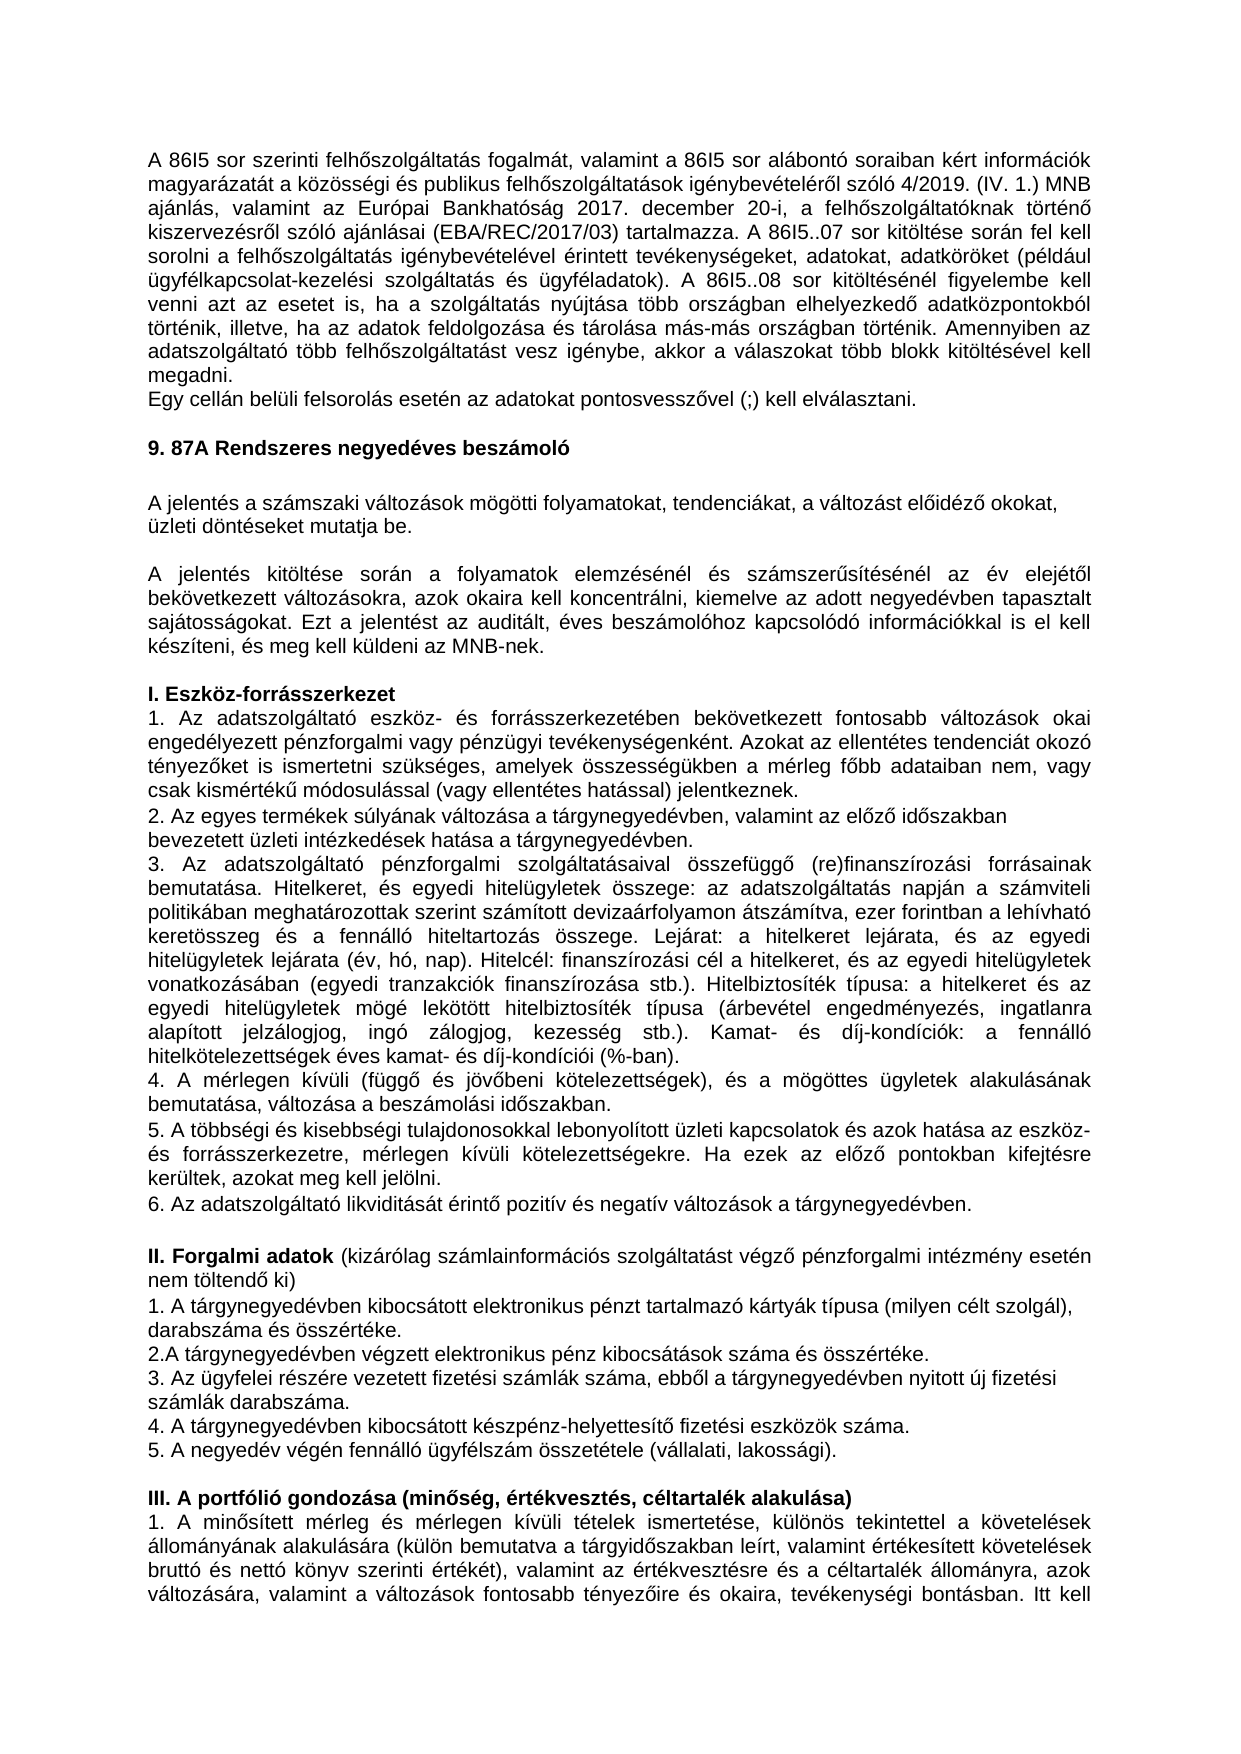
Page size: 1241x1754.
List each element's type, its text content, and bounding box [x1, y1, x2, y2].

text III. A portfólió gondozása (minőség, értékvesztés, céltartalék alakulása) [148, 1486, 1092, 1510]
text 5. A negyedév végén fennálló ügyfélszám összetétele (vállalati, lakossági). [148, 1438, 1092, 1462]
text Egy cellán belüli felsorolás esetén az adatokat pontosvesszővel (;) kell elválasztani. [148, 387, 1092, 411]
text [148, 1510, 1092, 1606]
text 5. A többségi és kisebbségi tulajdonosokkal lebonyolított üzleti kapcsolatok és azok hatása az eszköz- és forrásszerkezetre, mérlegen kívüli kötelezettségekre. Ha ezek az előző pontokban kifejtésre kerültek, azokat meg kell jelölni. [148, 1118, 1092, 1189]
text 3. Az ügyfelei részére vezetett fizetési számlák száma, ebből a tárgynegyedévben nyitott új fizetési számlák darabszáma. [148, 1366, 1092, 1414]
text A jelentés kitöltése során a folyamatok elemzésénél és számszerűsítésénél az év elejétől bekövetkezett változásokra, azok okaira kell koncentrálni, kiemelve az adott negyedévben tapasztalt sajátosságokat. Ezt a jelentést az auditált, éves beszámolóhoz kapcsolódó információkkal is el kell készíteni, és meg kell küldeni az MNB-nek. [148, 562, 1092, 658]
subtitle 9. 87A Rendszeres negyedéves beszámoló [148, 436, 1092, 460]
text 1. A tárgynegyedévben kibocsátott elektronikus pénzt tartalmazó kártyák típusa (milyen célt szolgál), darabszáma és összértéke. [148, 1294, 1092, 1342]
text A jelentés a számszaki változások mögötti folyamatokat, tendenciákat, a változást előidéző okokat, üzleti döntéseket mutatja be. [148, 490, 1092, 538]
text 4. A tárgynegyedévben kibocsátott készpénz-helyettesítő fizetési eszközök száma. [148, 1414, 1092, 1438]
text I. Eszköz-forrásszerkezet [148, 682, 1092, 706]
text 2.A tárgynegyedévben végzett elektronikus pénz kibocsátások száma és összértéke. [148, 1342, 1092, 1366]
text A 86I5 sor szerinti felhőszolgáltatás fogalmát, valamint a 86I5 sor alábontó soraiban kért információk magyarázatát a közösségi és publikus felhőszolgáltatások igénybevételéről szóló 4/2019. (IV. 1.) MNB ajánlás, valamint az Európai Bankhatóság 2017. december 20-i, a felhőszolgáltatóknak történő kiszervezésről szóló ajánlásai (EBA/REC/2017/03) tartalmazza. A 86I5..07 sor kitöltése során fel kell sorolni a felhőszolgáltatás igénybevételével érintett tevékenységeket, adatokat, adatköröket (például ügyfélkapcsolat-kezelési szolgáltatás és ügyféladatok). A 86I5..08 sor kitöltésénél figyelembe kell venni azt az esetet is, ha a szolgáltatás nyújtása több országban elhelyezkedő adatközpontokból történik, illetve, ha az adatok feldolgozása és tárolása más-más országban történik. Amennyiben az adatszolgáltató több felhőszolgáltatást vesz igénybe, akkor a válaszokat több blokk kitöltésével kell megadni. [148, 148, 1092, 387]
text 6. Az adatszolgáltató likviditását érintő pozitív és negatív változások a tárgynegyedévben. [148, 1192, 1092, 1216]
text 2. Az egyes termékek súlyának változása a tárgynegyedévben, valamint az előző időszakban bevezetett üzleti intézkedések hatása a tárgynegyedévben. [148, 804, 1092, 852]
text 1. Az adatszolgáltató eszköz- és forrásszerkezetében bekövetkezett fontosabb változások okai engedélyezett pénzforgalmi vagy pénzügyi tevékenységenként. Azokat az ellentétes tendenciát okozó tényezőket is ismertetni szükséges, amelyek összességükben a mérleg főbb adataiban nem, vagy csak kismértékű módosulással (vagy ellentétes hatással) jelentkeznek. [148, 706, 1092, 802]
text 4. A mérlegen kívüli (függő és jövőbeni kötelezettségek), és a mögöttes ügyletek alakulásának bemutatása, változása a beszámolási időszakban. [148, 1068, 1092, 1116]
text 3. Az adatszolgáltató pénzforgalmi szolgáltatásaival összefüggő (re)finanszírozási forrásainak bemutatása. Hitelkeret, és egyedi hitelügyletek összege: az adatszolgáltatás napján a számviteli politikában meghatározottak szerint számított devizaárfolyamon átszámítva, ezer forintban a lehívható keretösszeg és a fennálló hiteltartozás összege. Lejárat: a hitelkeret lejárata, és az egyedi hitelügyletek lejárata (év, hó, nap). Hitelcél: finanszírozási cél a hitelkeret, és az egyedi hitelügyletek vonatkozásában (egyedi tranzakciók finanszírozása stb.). Hitelbiztosíték típusa: a hitelkeret és az egyedi hitelügyletek mögé lekötött hitelbiztosíték típusa (árbevétel engedményezés, ingatlanra alapított jelzálogjog, ingó zálogjog, kezesség stb.). Kamat- és díj-kondíciók: a fennálló hitelkötelezettségek éves kamat- és díj-kondíciói (%-ban). [148, 852, 1092, 1068]
text II. Forgalmi adatok (kizárólag számlainformációs szolgáltatást végző pénzforgalmi intézmény esetén nem töltendő ki) [148, 1244, 1092, 1292]
